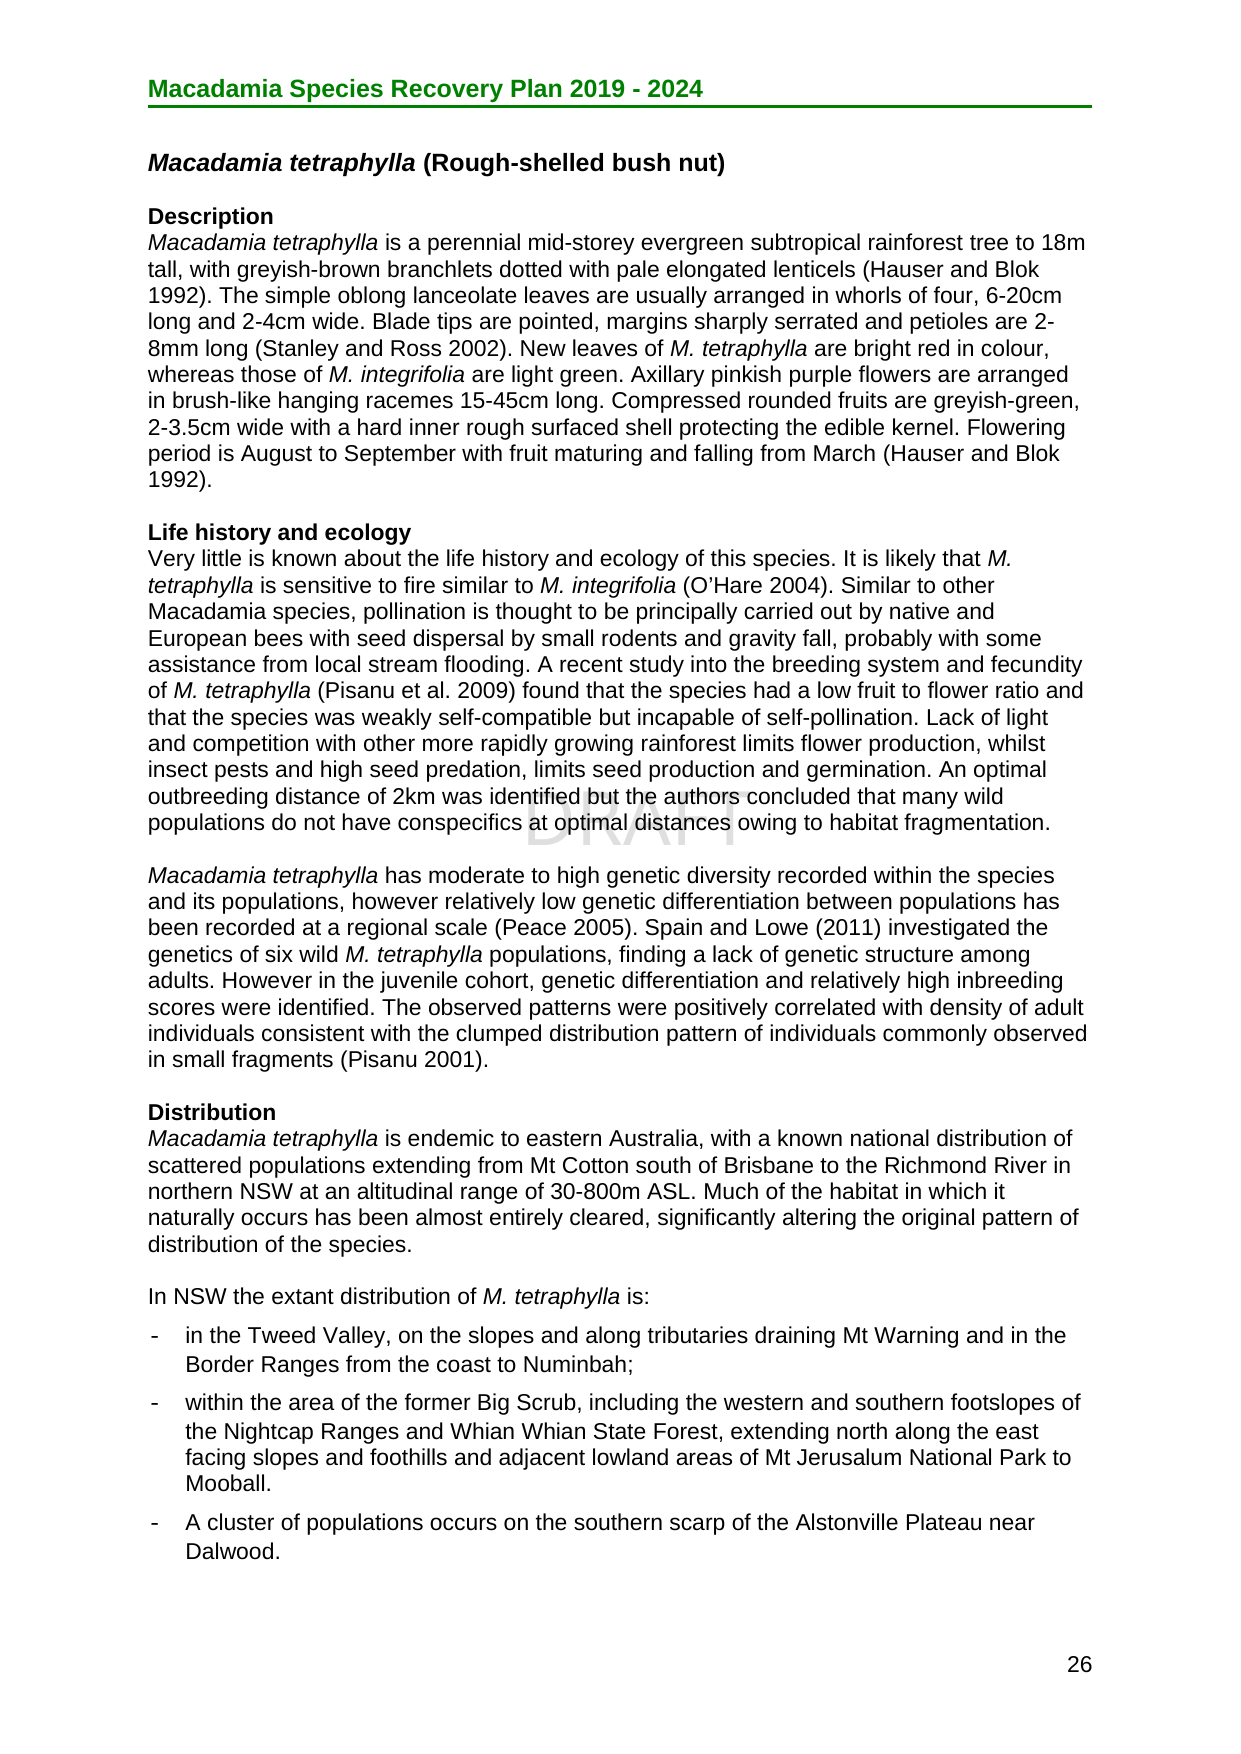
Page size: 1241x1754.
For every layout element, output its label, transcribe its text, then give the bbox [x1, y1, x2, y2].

subtitle Distribution [148, 1099, 1092, 1125]
text Macadamia tetraphylla has moderate to high genetic diversity recorded within the species and its populations, however relatively low genetic differentiation between populations has been recorded at a regional scale (Peace 2005). Spain and Lowe (2011) investigated the genetics of six wild M. tetraphylla populations, finding a lack of genetic structure among adults. However in the juvenile cohort, genetic differentiation and relatively high inbreeding scores were identified. The observed patterns were positively correlated with density of adult individuals consistent with the clumped distribution pattern of individuals commonly observed in small fragments (Pisanu 2001). [148, 862, 1092, 1072]
list in the Tweed Valley, on the slopes and along tributaries draining Mt Warning and in the Border Ranges from the coast to Numinbah; [148, 1322, 1092, 1377]
text Macadamia tetraphylla is endemic to eastern Australia, with a known national distribution of scattered populations extending from Mt Cotton south of Brisbane to the Richmond River in northern NSW at an altitudinal range of 30-800m ASL. Much of the habitat in which it naturally occurs has been almost entirely cleared, significantly altering the original pattern of distribution of the species. [148, 1125, 1092, 1257]
subtitle Description [148, 203, 1092, 229]
subtitle Life history and ecology [148, 519, 1092, 545]
subtitle Macadamia tetraphylla (Rough-shelled bush nut) [148, 148, 1092, 176]
text Macadamia tetraphylla is a perennial mid-storey evergreen subtropical rainforest tree to 18m tall, with greyish-brown branchlets dotted with pale elongated lenticels (Hauser and Blok 1992). The simple oblong lanceolate leaves are usually arranged in whorls of four, 6-20cm long and 2-4cm wide. Blade tips are pointed, margins sharply serrated and petioles are 2-8mm long (Stanley and Ross 2002). New leaves of M. tetraphylla are bright red in colour, whereas those of M. integrifolia are light green. Axillary pinkish purple flowers are arranged in brush-like hanging racemes 15-45cm long. Compressed rounded fruits are greyish-green, 2-3.5cm wide with a hard inner rough surfaced shell protecting the edible kernel. Flowering period is August to September with fruit maturing and falling from March (Hauser and Blok 1992). [148, 229, 1092, 493]
list A cluster of populations occurs on the southern scarp of the Alstonville Plateau near Dalwood. [148, 1509, 1092, 1564]
list within the area of the former Big Scrub, including the western and southern footslopes of the Nightcap Ranges and Whian Whian State Forest, extending north along the east facing slopes and foothills and adjacent lowland areas of Mt Jerusalum National Park to Mooball. [148, 1389, 1092, 1497]
text In NSW the extant distribution of M. tetraphylla is: [148, 1283, 1092, 1310]
text Very little is known about the life history and ecology of this species. It is likely that M. tetraphylla is sensitive to fire similar to M. integrifolia (O’Hare 2004). Similar to other Macadamia species, pollination is thought to be principally carried out by native and European bees with seed dispersal by small rodents and gravity fall, probably with some assistance from local stream flooding. A recent study into the breeding system and fecundity of M. tetraphylla (Pisanu et al. 2009) found that the species had a low fruit to flower ratio and that the species was weakly self-compatible but incapable of self-pollination. Lack of light and competition with other more rapidly growing rainforest limits flower production, whilst insect pests and high seed predation, limits seed production and germination. An optimal outbreeding distance of 2km was identified but the authors concluded that many wild populations do not have conspecifics at optimal distances owing to habitat fragmentation. [148, 545, 1092, 835]
